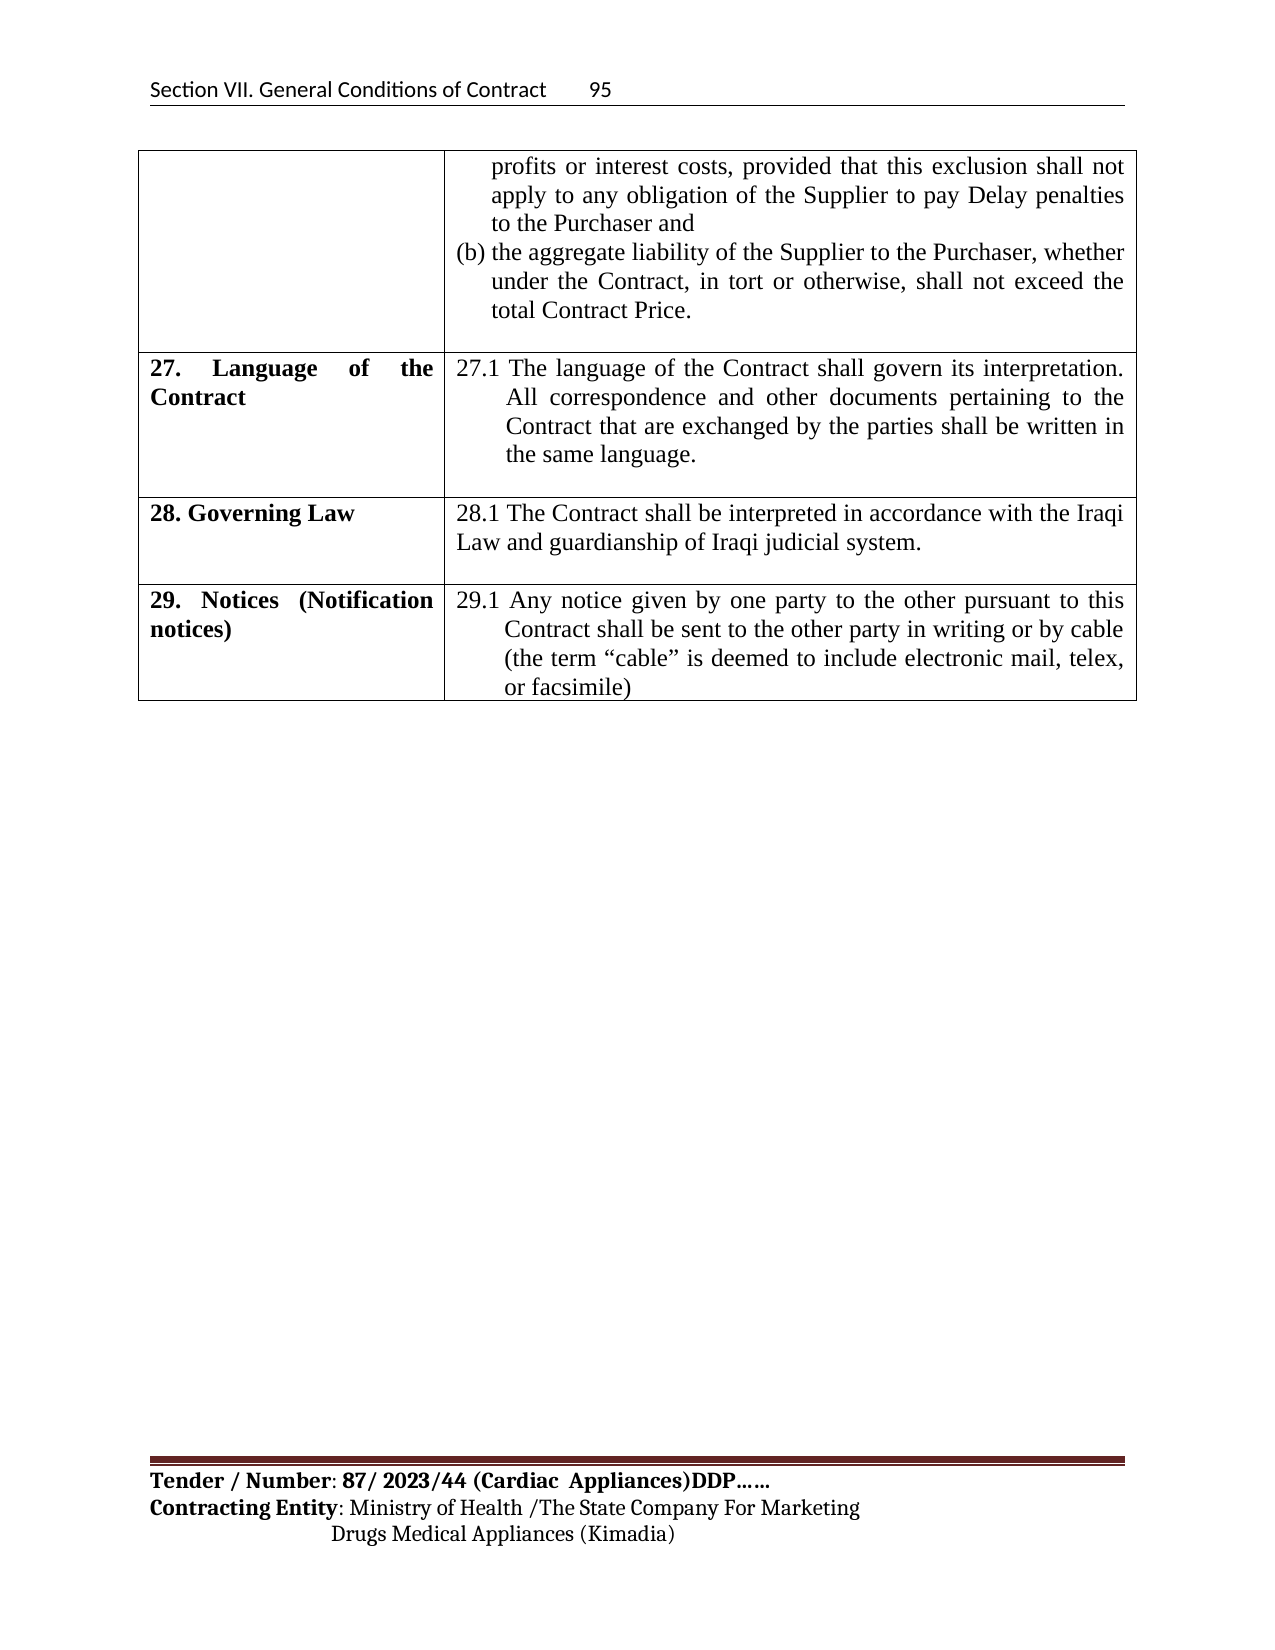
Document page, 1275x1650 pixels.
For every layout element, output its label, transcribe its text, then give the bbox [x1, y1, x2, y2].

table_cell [139, 151, 444, 352]
table_cell 28.1 The Contract shall be interpreted in accordance with the Iraqi Law and guardianship of Iraqi judicial system. [445, 498, 1136, 584]
table_cell 28. Governing Law [139, 498, 444, 584]
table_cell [445, 151, 1136, 352]
table_cell 27.1 The language of the Contract shall govern its interpretation. All correspondence and other documents pertaining to the Contract that are exchanged by the parties shall be written in the same language. [445, 353, 1136, 497]
table_cell 27. Language of the Contract [139, 353, 444, 497]
table_cell 29. Notices (Notification notices) [139, 585, 444, 700]
table_cell 29.1 Any notice given by one party to the other pursuant to this Contract shall be sent to the other party in writing or by cable (the term “cable” is deemed to include electronic mail, telex, or facsimile) [445, 585, 1136, 700]
